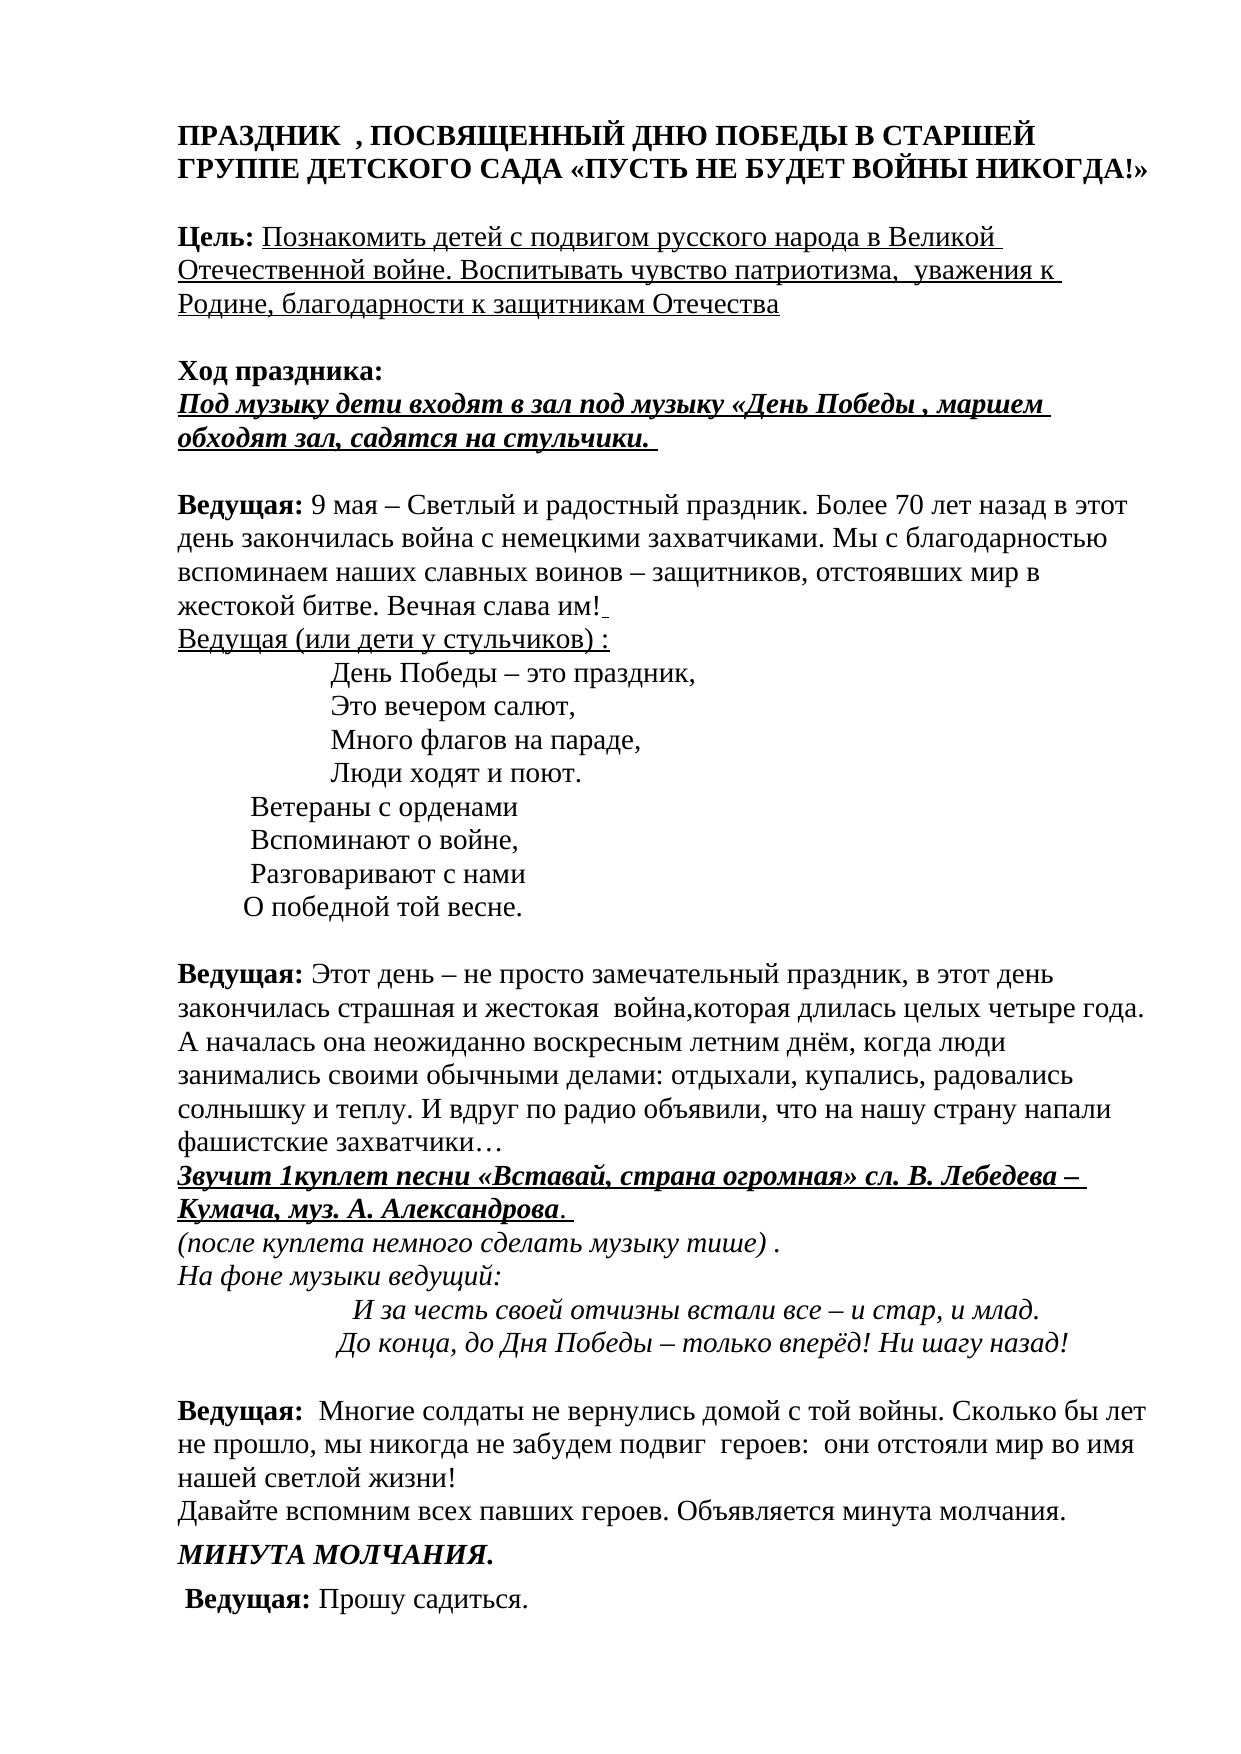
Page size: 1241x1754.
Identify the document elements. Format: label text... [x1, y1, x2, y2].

text МИНУТА МОЛЧАНИЯ. [177, 1537, 1152, 1571]
text Ведущая: Этот день – не просто замечательный праздник, в этот день закончилась страшная и жестокая война,которая длилась целых четыре года. А началась она неожиданно воскресным летним днём, когда люди занимались своими обычными делами: отдыхали, купались, радовались солнышку и теплу. И вдруг по радио объявили, что на нашу страну напали фашистские захватчики… [177, 957, 1152, 1158]
text Ведущая: Многие солдаты не вернулись домой с той войны. Сколько бы лет не прошло, мы никогда не забудем подвиг героев: они отстояли мир во имя нашей светлой жизни! [177, 1393, 1152, 1493]
text Ведущая: 9 мая – Светлый и радостный праздник. Более 70 лет назад в этот день закончилась война с немецкими захватчиками. Мы с благодарностью вспоминаем наших славных воинов – защитников, отстоявших мир в жестокой битве. Вечная слава им! [177, 487, 1152, 621]
text На фоне музыки ведущий: [177, 1258, 1152, 1292]
text Ход праздника: [177, 353, 1152, 386]
text Давайте вспомним всех павших героев. Объявляется минута молчания. [177, 1493, 1152, 1527]
text До конца, до Дня Победы – только вперёд! Ни шагу назад! [177, 1326, 1152, 1359]
text Цель: Познакомить детей с подвигом русского народа в Великой Отечественной войне. Воспитывать чувство патриотизма, уважения к Родине, благодарности к защитникам Отечества [177, 219, 1152, 319]
text Под музыку дети входят в зал под музыку «День Победы , маршем обходят зал, садятся на стульчики. [177, 386, 1152, 453]
text И за честь своей отчизны встали все – и стар, и млад. [177, 1292, 1152, 1326]
text (после куплета немного сделать музыку тише) . [177, 1225, 1152, 1258]
text Ведущая: Прошу садиться. [177, 1581, 1152, 1615]
text Звучит 1куплет песни «Вставай, страна огромная» сл. В. Лебедева – Кумача, муз. А. Александрова. [177, 1158, 1152, 1225]
text День Победы – это праздник, Это вечером салют, Много флагов на параде, Люди ходят и поют. Ветераны с орденами Вспоминают о войне, Разговаривают с нами О победной той весне. [177, 655, 1152, 923]
text Ведущая (или дети у стульчиков) : [177, 621, 1152, 655]
text ПРАЗДНИК , ПОСВЯЩЕННЫЙ ДНЮ ПОБЕДЫ В СТАРШЕЙ ГРУППЕ ДЕТСКОГО САДА «ПУСТЬ НЕ БУДЕТ ВОЙНЫ НИКОГДА!» [177, 118, 1152, 185]
